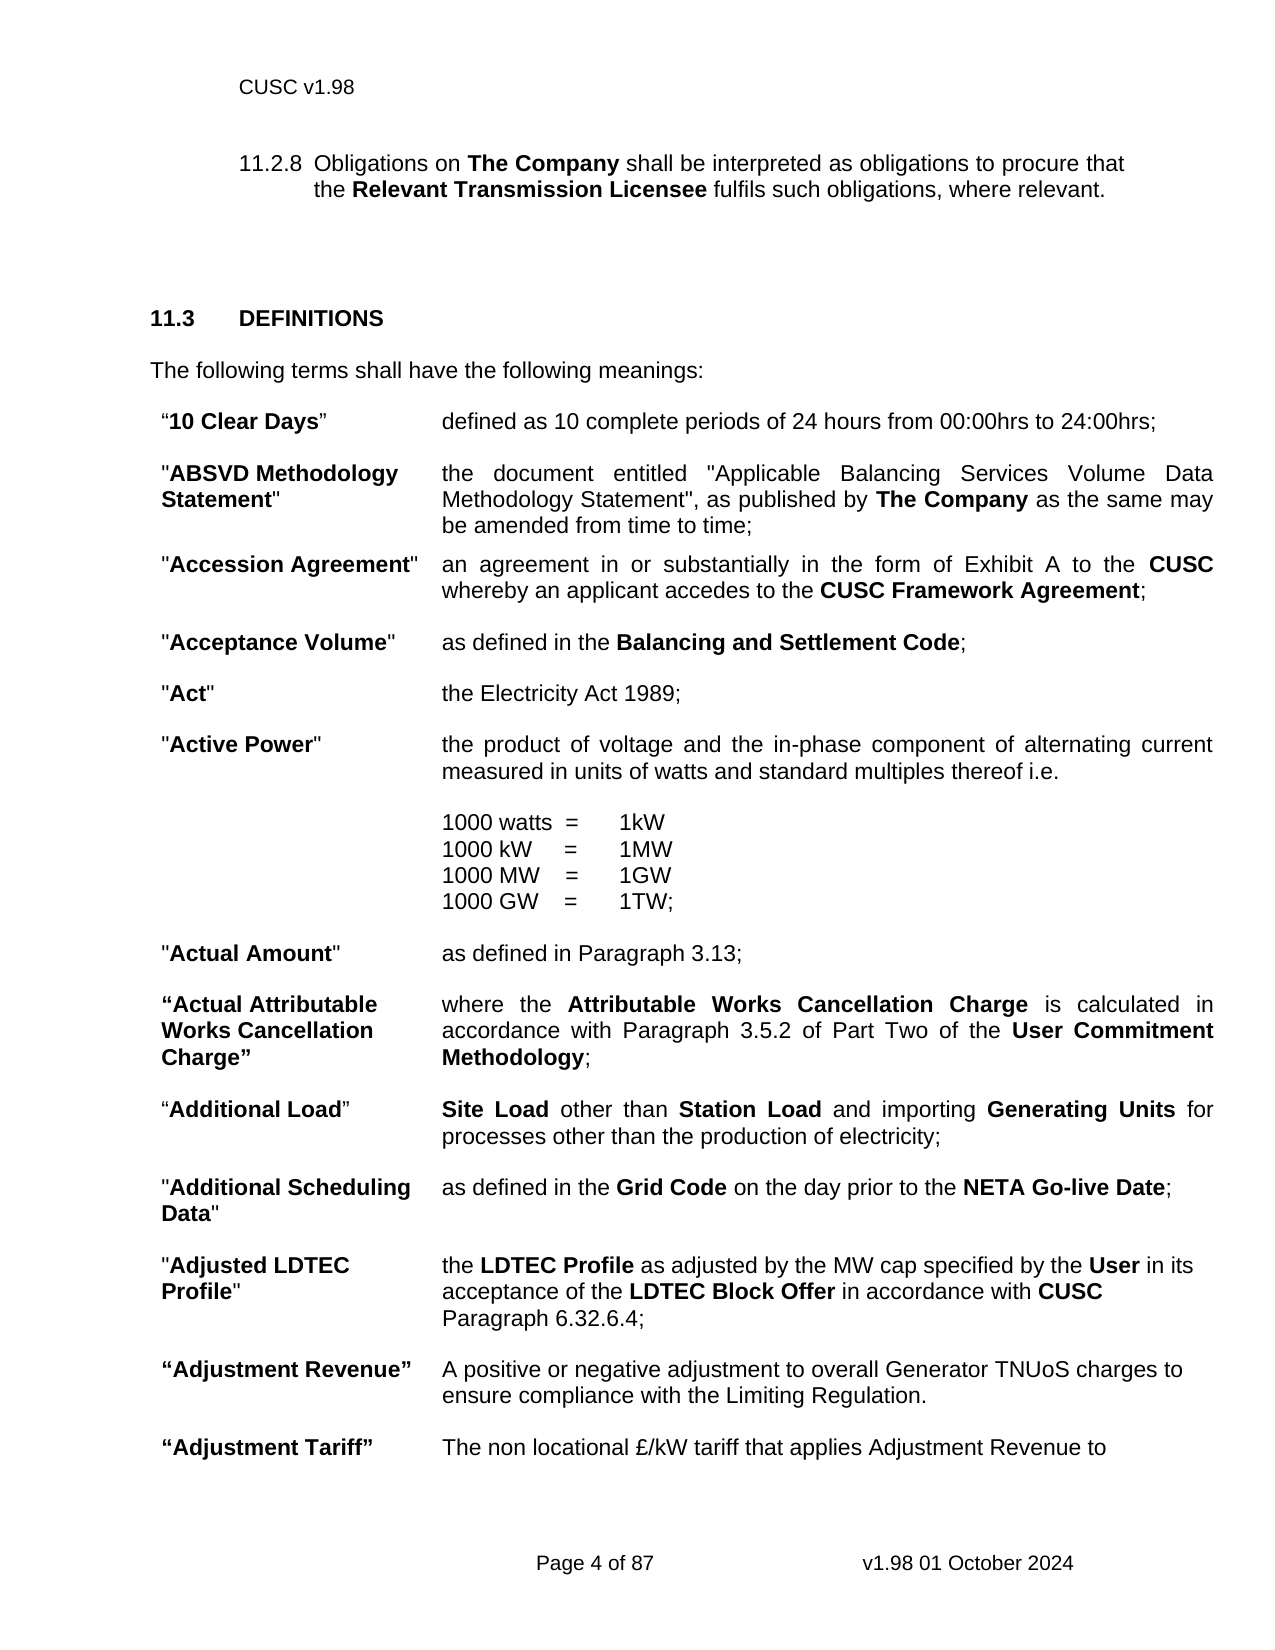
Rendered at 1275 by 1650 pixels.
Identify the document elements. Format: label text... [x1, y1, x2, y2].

table_cell "Act" [150, 680, 431, 731]
table_cell as defined in the Balancing and Settlement Code; [431, 629, 1225, 680]
table_cell “Adjustment Tariff” [150, 1434, 431, 1485]
table_cell as defined in the Grid Code on the day prior to the NETA Go-live Date; [431, 1174, 1225, 1252]
table_header “10 Clear Days” [150, 408, 431, 459]
table_cell where the Attributable Works Cancellation Charge is calculated in accordance with Paragraph 3.5.2 of Part Two of the User Commitment Methodology; [431, 991, 1225, 1096]
table_cell the Electricity Act 1989; [431, 680, 1225, 731]
table_cell "Additional Scheduling Data" [150, 1174, 431, 1252]
table_cell “Adjustment Revenue” [150, 1356, 431, 1433]
table_cell "Actual Amount" [150, 940, 431, 991]
table_cell the product of voltage and the in-phase component of alternating current measured in units of watts and standard multiples thereof i.e. 1000 watts = 1kW 1000 kW = 1MW 1000 MW = 1GW 1000 GW = 1TW; [431, 731, 1225, 939]
table_cell "Acceptance Volume" [150, 629, 431, 680]
table_cell "Accession Agreement" [150, 551, 431, 629]
table_header defined as 10 complete periods of 24 hours from 00:00hrs to 24:00hrs; [431, 408, 1225, 459]
text The following terms shall have the following meanings: [150, 357, 1125, 383]
table_cell “Actual Attributable Works Cancellation Charge” [150, 991, 431, 1096]
table_cell an agreement in or substantially in the form of Exhibit A to the CUSC whereby an applicant accedes to the CUSC Framework Agreement; [431, 551, 1225, 629]
table_cell "Adjusted LDTEC Profile" [150, 1252, 431, 1356]
table_cell the LDTEC Profile as adjusted by the MW cap specified by the User in its acceptance of the LDTEC Block Offer in accordance with CUSC Paragraph 6.32.6.4; [431, 1252, 1225, 1356]
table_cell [431, 1434, 1225, 1485]
table_cell "Active Power" [150, 731, 431, 939]
table_cell as defined in Paragraph 3.13; [431, 940, 1225, 991]
subtitle 11.3 DEFINITIONS [150, 305, 1125, 332]
table_cell Site Load other than Station Load and importing Generating Units for processes other than the production of electricity; [431, 1096, 1225, 1174]
table_cell “Additional Load” [150, 1096, 431, 1174]
table_cell "ABSVD Methodology Statement" [150, 460, 431, 551]
table_cell the document entitled "Applicable Balancing Services Volume Data Methodology Statement", as published by The Company as the same may be amended from time to time; [431, 460, 1225, 551]
subtitle Obligations on The Company shall be interpreted as obligations to procure that the Relevant Transmission Licensee fulfils such obligations, where relevant. [238, 150, 1125, 203]
table_cell A positive or negative adjustment to overall Generator TNUoS charges to ensure compliance with the Limiting Regulation. [431, 1356, 1225, 1433]
